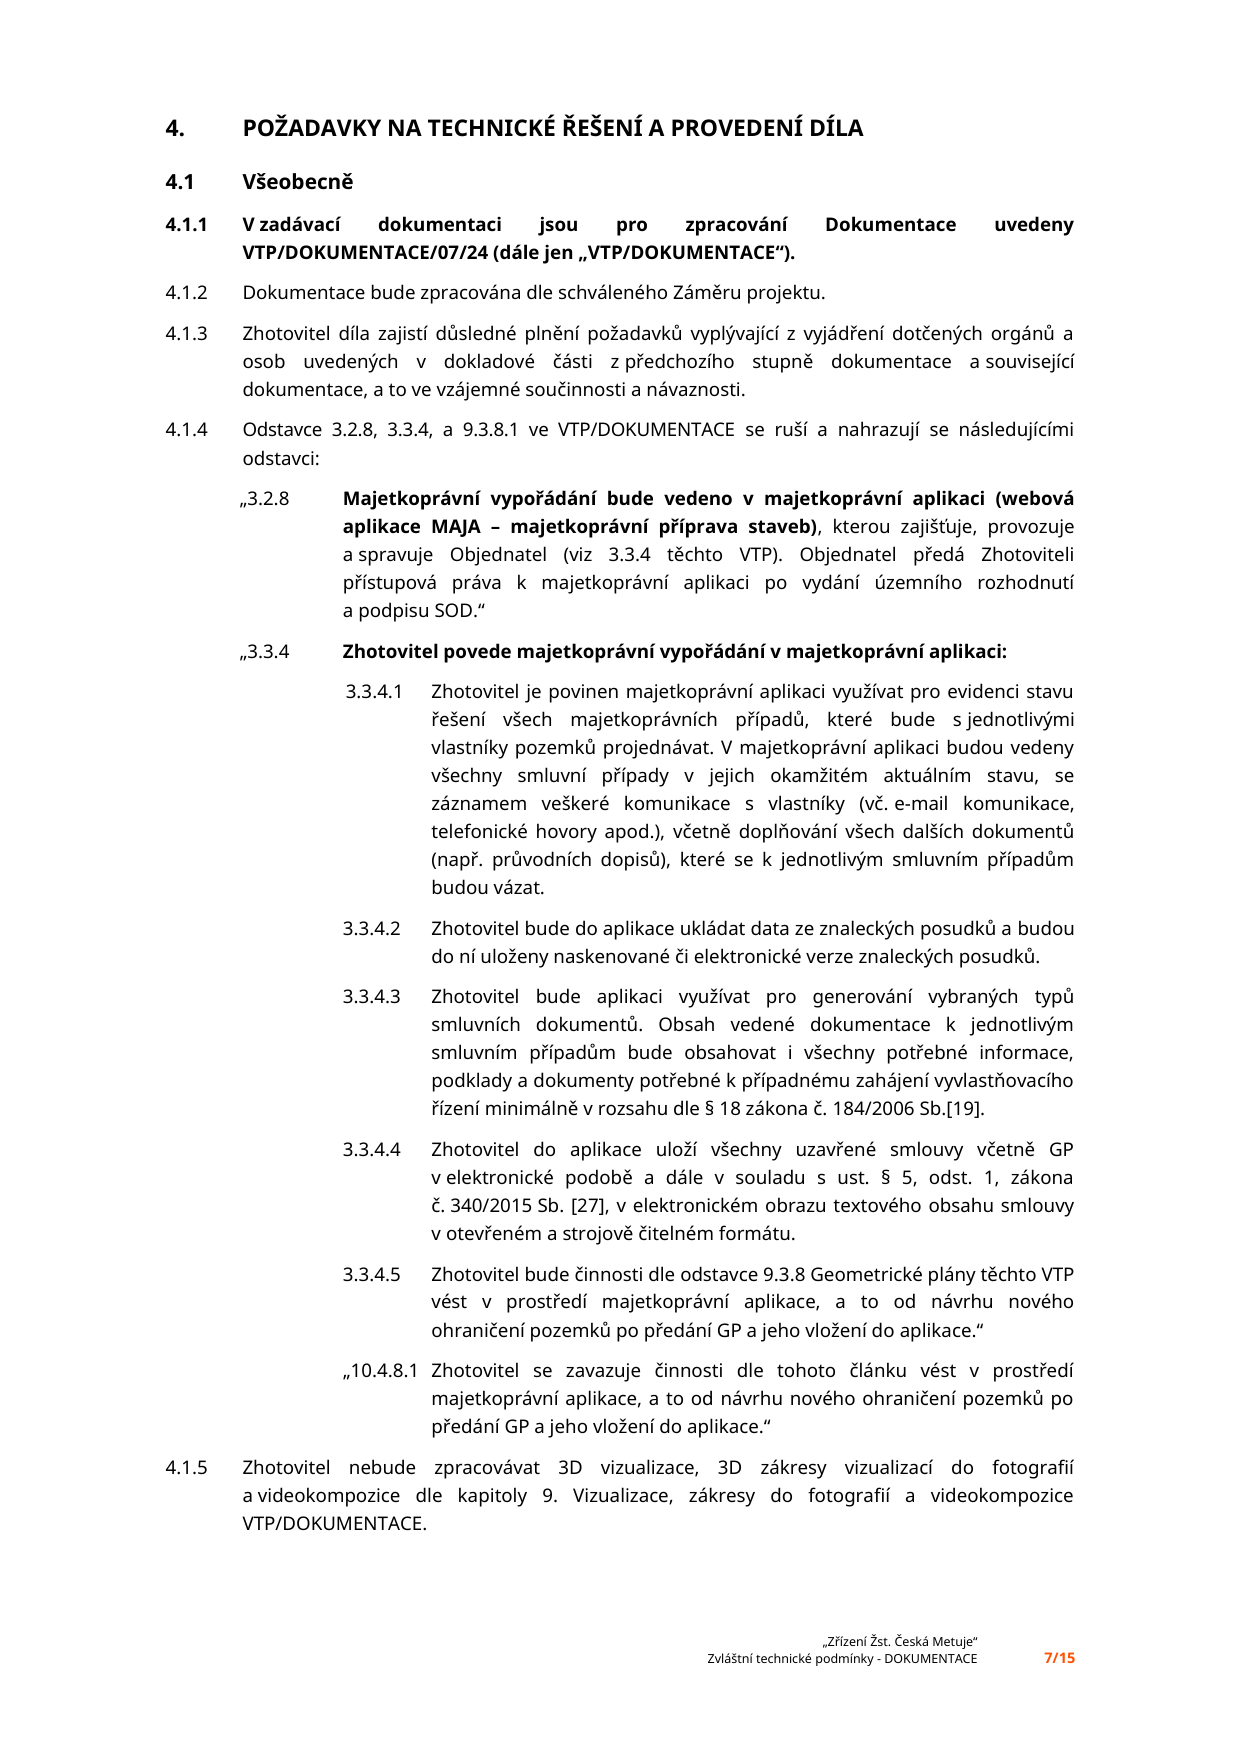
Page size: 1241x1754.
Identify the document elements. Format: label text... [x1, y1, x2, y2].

text 3.3.4.2 Zhotovitel bude do aplikace ukládat data ze znaleckých posudků a budou do ní uloženy naskenované či elektronické verze znaleckých posudků. [343, 915, 1075, 969]
text 3.3.4.1 Zhotovitel je povinen majetkoprávní aplikaci využívat pro evidenci stavu řešení všech majetkoprávních případů, které bude s jednotlivými vlastníky pozemků projednávat. V majetkoprávní aplikaci budou vedeny všechny smluvní případy v jejich okamžitém aktuálním stavu, se záznamem veškeré komunikace s vlastníky (vč. e-mail komunikace, telefonické hovory apod.), včetně doplňování všech dalších dokumentů (např. průvodních dopisů), které se k jednotlivým smluvním případům budou vázat. [346, 678, 1075, 900]
text Zhotovitel díla zajistí důsledné plnění požadavků vyplývající z vyjádření dotčených orgánů a osob uvedených v dokladové části z předchozího stupně dokumentace a související dokumentace, a to ve vzájemné součinnosti a návaznosti. [165, 320, 1075, 402]
text „10.4.8.1 Zhotovitel se zavazuje činnosti dle tohoto článku vést v prostředí majetkoprávní aplikace, a to od návrhu nového ohraničení pozemků po předání GP a jeho vložení do aplikace.“ [343, 1357, 1075, 1439]
text 3.3.4.5 Zhotovitel bude činnosti dle odstavce 9.3.8 Geometrické plány těchto VTP vést v prostředí majetkoprávní aplikace, a to od návrhu nového ohraničení pozemků po předání GP a jeho vložení do aplikace.“ [343, 1261, 1075, 1342]
text V zadávací dokumentaci jsou pro zpracování Dokumentace uvedeny VTP/DOKUMENTACE/07/24 (dále jen „VTP/DOKUMENTACE“). [165, 211, 1075, 265]
text Všeobecně [165, 167, 1075, 196]
text 3.3.4.4 Zhotovitel do aplikace uloží všechny uzavřené smlouvy včetně GP v elektronické podobě a dále v souladu s ust. § 5, odst. 1, zákona č. 340/2015 Sb. [27], v elektronickém obrazu textového obsahu smlouvy v otevřeném a strojově čitelném formátu. [343, 1136, 1075, 1246]
text Odstavce 3.2.8, 3.3.4, a 9.3.8.1 ve VTP/DOKUMENTACE se ruší a nahrazují se následujícími odstavci: [165, 417, 1075, 470]
text Dokumentace bude zpracována dle schváleného Záměru projektu. [165, 280, 1075, 305]
text „3.3.4 Zhotovitel povede majetkoprávní vypořádání v majetkoprávní aplikaci: [239, 638, 1075, 663]
text Zhotovitel nebude zpracovávat 3D vizualizace, 3D zákresy vizualizací do fotografií a videokompozice dle kapitoly 9. Vizualizace, zákresy do fotografií a videokompozice VTP/DOKUMENTACE. [165, 1454, 1075, 1536]
text 3.3.4.3 Zhotovitel bude aplikaci využívat pro generování vybraných typů smluvních dokumentů. Obsah vedené dokumentace k jednotlivým smluvním případům bude obsahovat i všechny potřebné informace, podklady a dokumenty potřebné k případnému zahájení vyvlastňovacího řízení minimálně v rozsahu dle § 18 zákona č. 184/2006 Sb.[19]. [343, 984, 1075, 1121]
text „3.2.8 Majetkoprávní vypořádání bude vedeno v majetkoprávní aplikaci (webová aplikace MAJA – majetkoprávní příprava staveb), kterou zajišťuje, provozuje a spravuje Objednatel (viz 3.3.4 těchto VTP). Objednatel předá Zhotoviteli přístupová práva k majetkoprávní aplikaci po vydání územního rozhodnutí a podpisu SOD.“ [239, 485, 1075, 623]
text POŽADAVKY NA TECHNICKÉ ŘEŠENÍ A PROVEDENÍ DÍLA [165, 112, 1075, 143]
